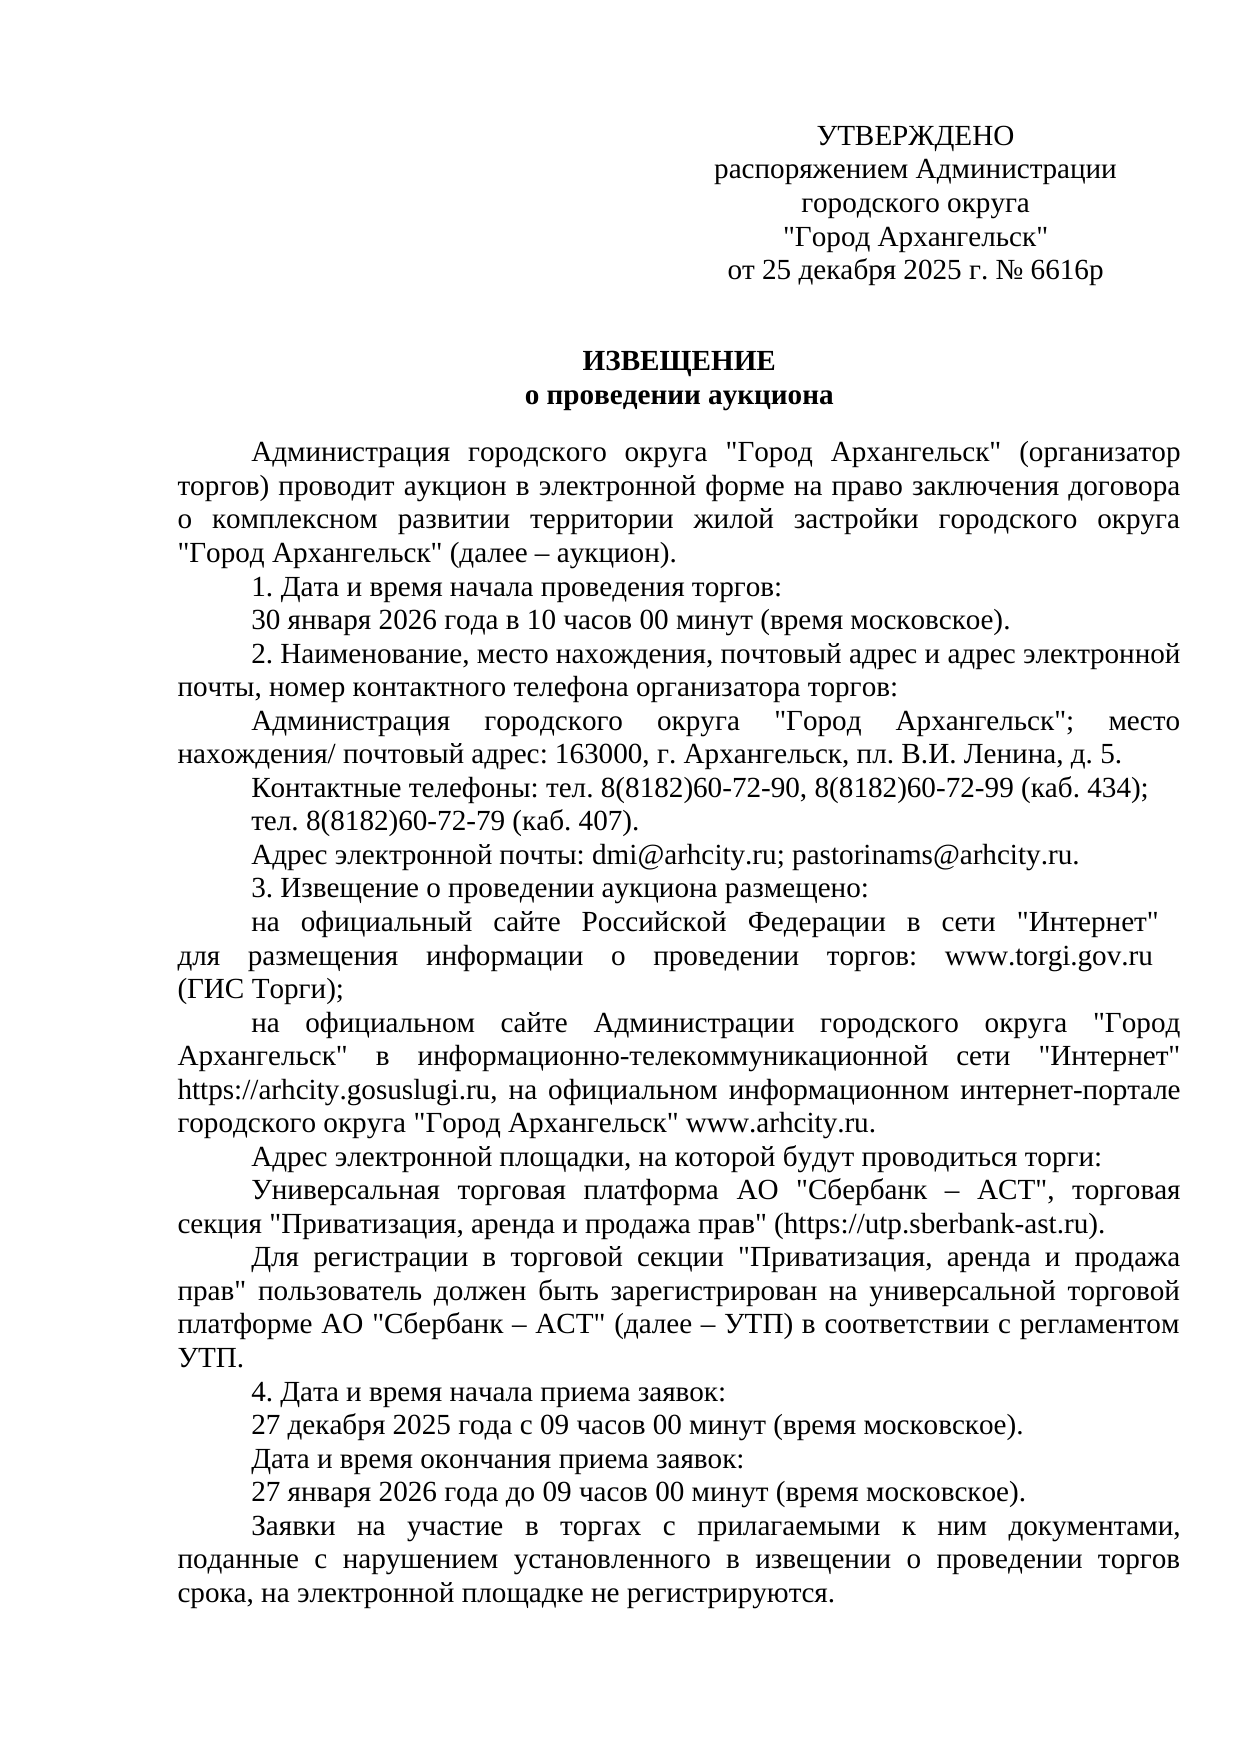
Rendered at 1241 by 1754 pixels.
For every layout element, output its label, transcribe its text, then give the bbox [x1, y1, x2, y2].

text Заявки на участие в торгах с прилагаемыми к ним документами, поданные с нарушением установленного в извещении о проведении торгов срока, на электронной площадке не регистрируются. [177, 1508, 1181, 1608]
text 4. Дата и время начала приема заявок: [177, 1374, 1181, 1407]
text Администрация городского округа "Город Архангельск" (организатор торгов) проводит аукцион в электронной форме на право заключения договора о комплексном развитии территории жилой застройки городского округа "Город Архангельск" (далее – аукцион). [177, 434, 1181, 569]
text Универсальная торговая платформа АО "Сбербанк – АСТ", торговая секция "Приватизация, аренда и продажа прав" (https://utp.sberbank-ast.ru). [177, 1172, 1181, 1239]
text Дата и время окончания приема заявок: [177, 1441, 1181, 1474]
text 27 декабря 2025 года с 09 часов 00 минут (время московское). [177, 1407, 1181, 1441]
text УТВЕРЖДЕНО [650, 118, 1181, 152]
text 27 января 2026 года до 09 часов 00 минут (время московское). [177, 1474, 1181, 1508]
text Администрация городского округа "Город Архангельск"; место нахождения/ почтовый адрес: 163000, г. Архангельск, пл. В.И. Ленина, д. 5. [177, 703, 1181, 770]
text на официальный сайте Российской Федерации в сети "Интернет" для размещения информации о проведении торгов: www.torgi.gov.ru (ГИС Торги); [177, 904, 1181, 1005]
text городского округа [650, 185, 1181, 219]
subtitle о проведении аукциона [177, 377, 1181, 411]
text Для регистрации в торговой секции "Приватизация, аренда и продажа прав" пользователь должен быть зарегистрирован на универсальной торговой платформе АО "Сбербанк – АСТ" (далее – УТП) в соответствии с регламентом УТП. [177, 1239, 1181, 1374]
text от 25 декабря 2025 г. № 6616р [650, 252, 1181, 286]
text 3. Извещение о проведении аукциона размещено: [177, 871, 1181, 904]
list Дата и время начала проведения торгов: [177, 569, 1181, 602]
text распоряжением Администрации [650, 152, 1181, 185]
text Адрес электронной площадки, на которой будут проводиться торги: [177, 1139, 1181, 1172]
text тел. 8(8182)60-72-79 (каб. 407). [177, 803, 1181, 837]
text Адрес электронной почты: dmi@arhcity.ru; pastorinams@arhcity.ru. [177, 837, 1181, 871]
text "Город Архангельск" [650, 219, 1181, 252]
text 30 января 2026 года в 10 часов 00 минут (время московское). [177, 602, 1181, 636]
subtitle ИЗВЕЩЕНИЕ [177, 343, 1181, 377]
text 2. Наименование, место нахождения, почтовый адрес и адрес электронной почты, номер контактного телефона организатора торгов: [177, 636, 1181, 703]
text на официальном сайте Администрации городского округа "Город Архангельск" в информационно-телекоммуникационной сети "Интернет" https://arhcity.gosuslugi.ru, на официальном информационном интернет-портале городского округа "Город Архангельск" www.arhcity.ru. [177, 1005, 1181, 1139]
text Контактные телефоны: тел. 8(8182)60-72-90, 8(8182)60-72-99 (каб. 434); [177, 770, 1181, 803]
